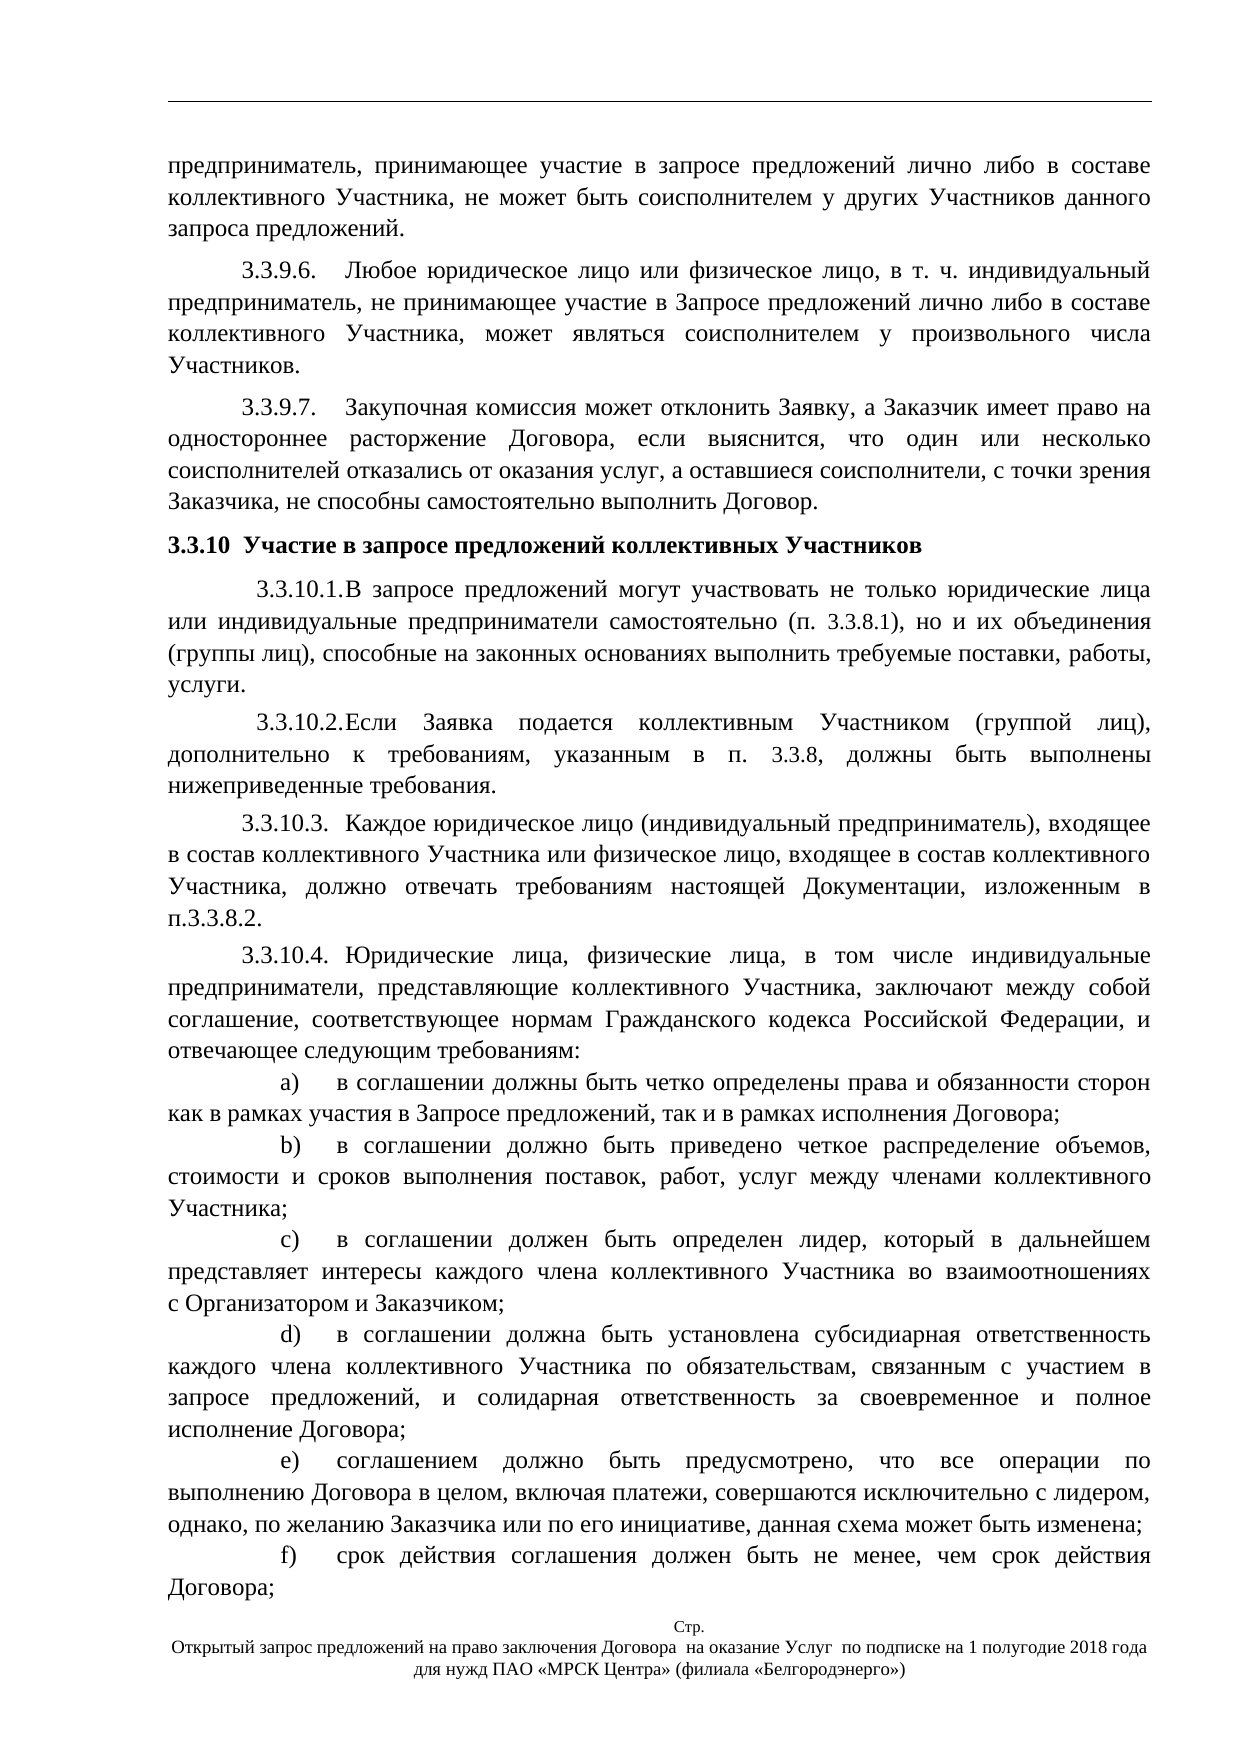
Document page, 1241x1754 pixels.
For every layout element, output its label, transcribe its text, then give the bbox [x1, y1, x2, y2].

list соглашением должно быть предусмотрено, что все операции по выполнению Договора в целом, включая платежи, совершаются исключительно с лидером, однако, по желанию Заказчика или по его инициативе, данная схема может быть изменена; [168, 1446, 1152, 1537]
list в соглашении должен быть определен лидер, который в дальнейшем представляет интересы каждого члена коллективного Участника во взаимоотношениях с Организатором и Заказчиком; [168, 1224, 1152, 1316]
list Любое юридическое лицо или физическое лицо, в т. ч. индивидуальный предприниматель, не принимающее участие в Запросе предложений лично либо в составе коллективного Участника, может являться соисполнителем у произвольного числа Участников. [168, 255, 1152, 378]
subtitle Участие в запросе предложений коллективных Участников [168, 531, 1152, 559]
list в соглашении должно быть приведено четкое распределение объемов, стоимости и сроков выполнения поставок, работ, услуг между членами коллективного Участника; [168, 1130, 1152, 1222]
list Если Заявка подается коллективным Участником (группой лиц), дополнительно к требованиям, указанным в п. 3.3.8, должны быть выполнены нижеприведенные требования. [168, 707, 1152, 799]
list Юридические лица, физические лица, в том числе индивидуальные предприниматели, представляющие коллективного Участника, заключают между собой соглашение, соответствующее нормам Гражданского кодекса Российской Федерации, и отвечающее следующим требованиям: [168, 941, 1152, 1064]
list срок действия соглашения должен быть не менее, чем срок действия Договора; [168, 1540, 1152, 1601]
list Закупочная комиссия может отклонить Заявку, а Заказчик имеет право на одностороннее расторжение Договора, если выяснится, что один или несколько соисполнителей отказались от оказания услуг, а оставшиеся соисполнители, с точки зрения Заказчика, не способны самостоятельно выполнить Договор. [168, 392, 1152, 515]
list В запросе предложений могут участвовать не только юридические лица или индивидуальные предприниматели самостоятельно (п. 3.3.8.1), но и их объединения (группы лиц), способные на законных основаниях выполнить требуемые поставки, работы, услуги. [168, 574, 1152, 698]
list в соглашении должна быть установлена субсидиарная ответственность каждого члена коллективного Участника по обязательствам, связанным с участием в запросе предложений, и солидарная ответственность за своевременное и полное исполнение Договора; [168, 1319, 1152, 1443]
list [168, 150, 1152, 242]
list в соглашении должны быть четко определены права и обязанности сторон как в рамках участия в Запросе предложений, так и в рамках исполнения Договора; [168, 1067, 1152, 1127]
list Каждое юридическое лицо (индивидуальный предприниматель), входящее в состав коллективного Участника или физическое лицо, входящее в состав коллективного Участника, должно отвечать требованиям настоящей Документации, изложенным в п.3.3.8.2. [168, 808, 1152, 931]
